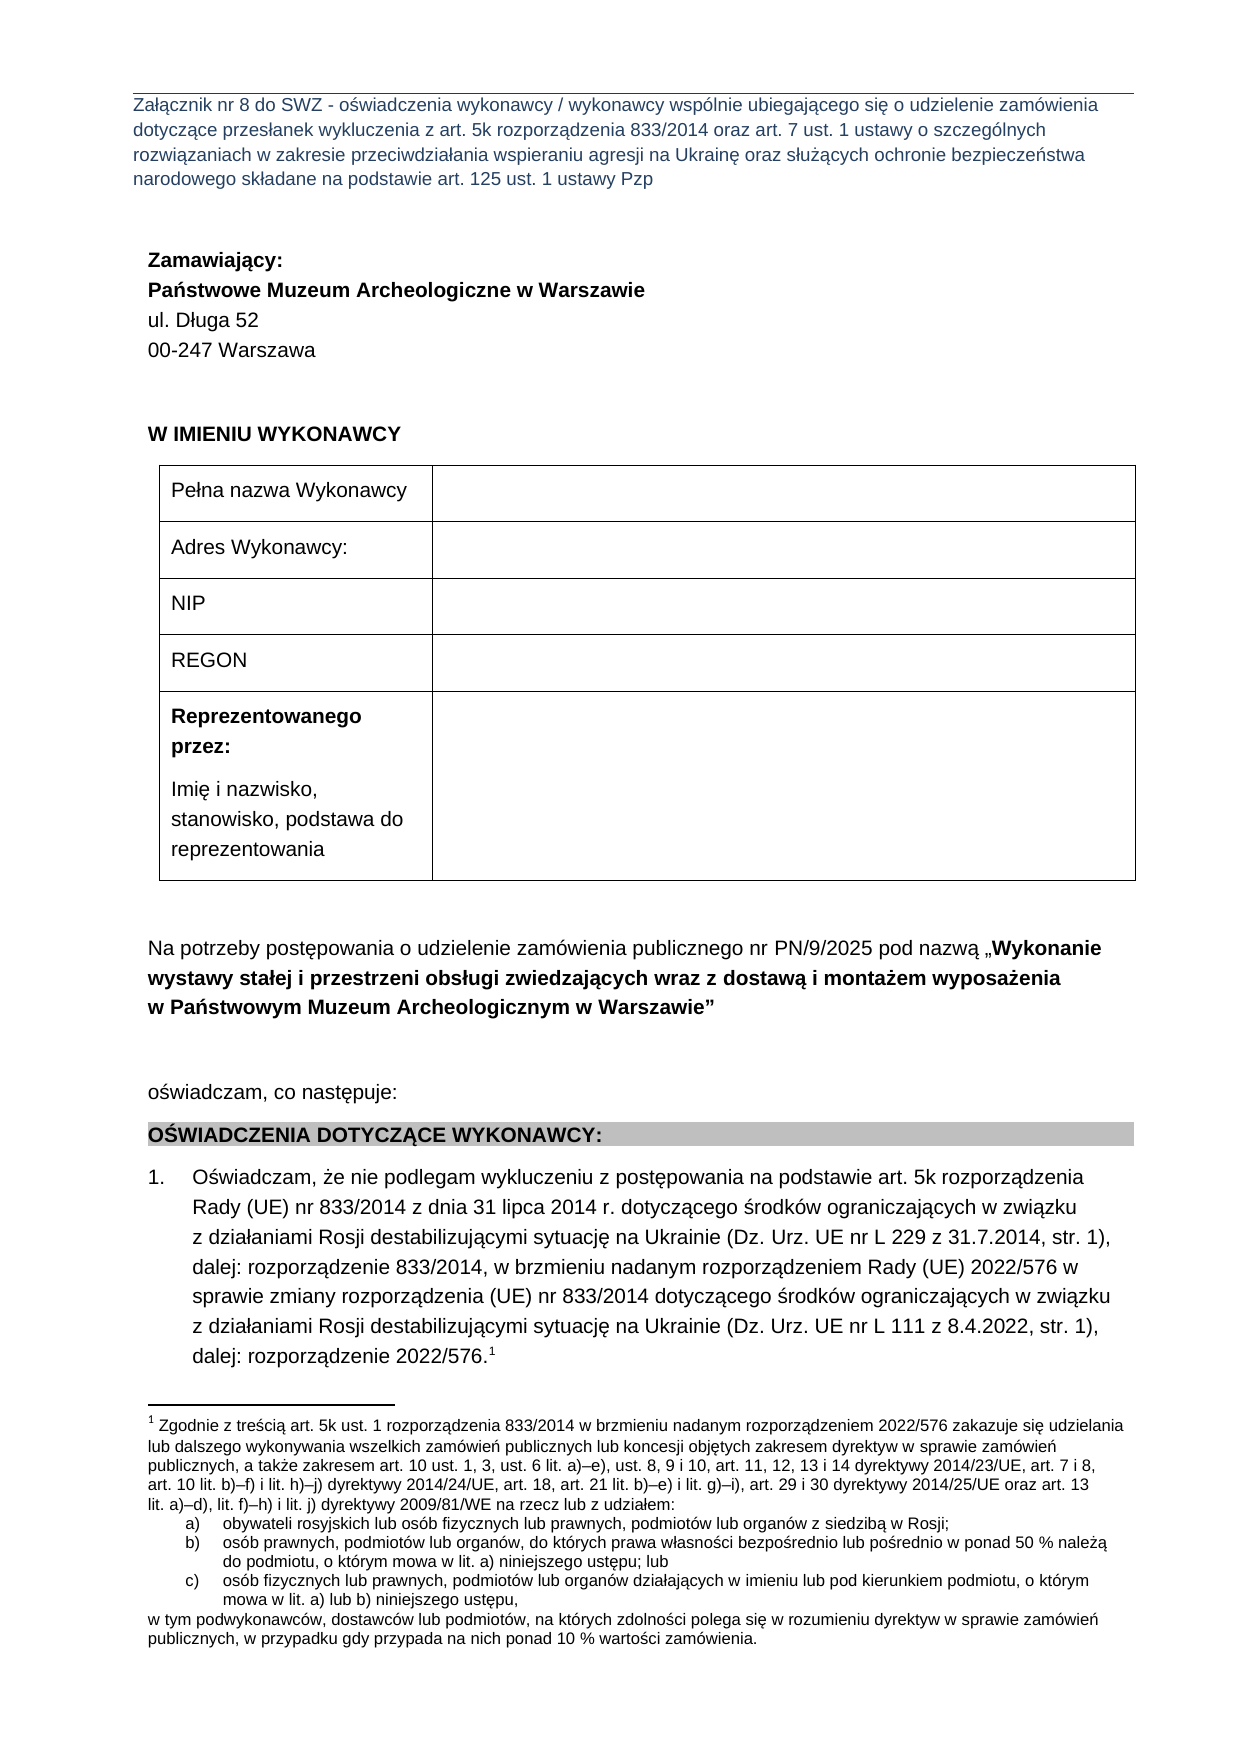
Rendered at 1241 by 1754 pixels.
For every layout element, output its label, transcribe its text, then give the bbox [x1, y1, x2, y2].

text oświadczam, co następuje: [148, 1080, 1134, 1104]
table_cell Reprezentowanego przez: Imię i nazwisko, stanowisko, podstawa do reprezentowania [160, 692, 432, 879]
subtitle Załącznik nr 8 do SWZ - oświadczenia wykonawcy / wykonawcy wspólnie ubiegającego się o udzielenie zamówienia dotyczące przesłanek wykluczenia z art. 5k rozporządzenia 833/2014 oraz art. 7 ust. 1 ustawy o szczególnych rozwiązaniach w zakresie przeciwdziałania wspieraniu agresji na Ukrainę oraz służących ochronie bezpieczeństwa narodowego składane na podstawie art. 125 ust. 1 ustawy Pzp [133, 94, 1134, 190]
text Zamawiający: [148, 248, 1134, 272]
table_cell NIP [160, 579, 432, 634]
table_cell Adres Wykonawcy: [160, 522, 432, 578]
text W imieniu WykonawcY [148, 422, 1134, 446]
table_cell [433, 522, 1135, 578]
table_header [433, 466, 1135, 521]
table_cell [433, 579, 1135, 634]
text 00-247 Warszawa [148, 337, 1134, 361]
text ul. Długa 52 [148, 307, 1134, 331]
table_cell REGON [160, 635, 432, 691]
list Oświadczam, że nie podlegam wykluczeniu z postępowania na podstawie art. 5k rozporządzenia Rady (UE) nr 833/2014 z dnia 31 lipca 2014 r. dotyczącego środków ograniczających w związku z działaniami Rosji destabilizującymi sytuację na Ukrainie (Dz. Urz. UE nr L 229 z 31.7.2014, str. 1), dalej: rozporządzenie 833/2014, w brzmieniu nadanym rozporządzeniem Rady (UE) 2022/576 w sprawie zmiany rozporządzenia (UE) nr 833/2014 dotyczącego środków ograniczających w związku z działaniami Rosji destabilizującymi sytuację na Ukrainie (Dz. Urz. UE nr L 111 z 8.4.2022, str. 1), dalej: rozporządzenie 2022/576. [148, 1165, 1134, 1368]
table_cell [433, 635, 1135, 691]
text OŚWIADCZENIA DOTYCZĄCE WYKONAWCY: [148, 1122, 1134, 1146]
text Państwowe Muzeum Archeologiczne w Warszawie [148, 278, 1134, 302]
text Na potrzeby postępowania o udzielenie zamówienia publicznego nr PN/9/2025 pod nazwą „Wykonanie wystawy stałej i przestrzeni obsługi zwiedzających wraz z dostawą i montażem wyposażenia w Państwowym Muzeum Archeologicznym w Warszawie” [148, 935, 1134, 1019]
table_header Pełna nazwa Wykonawcy [160, 466, 432, 521]
table_cell [433, 692, 1135, 879]
